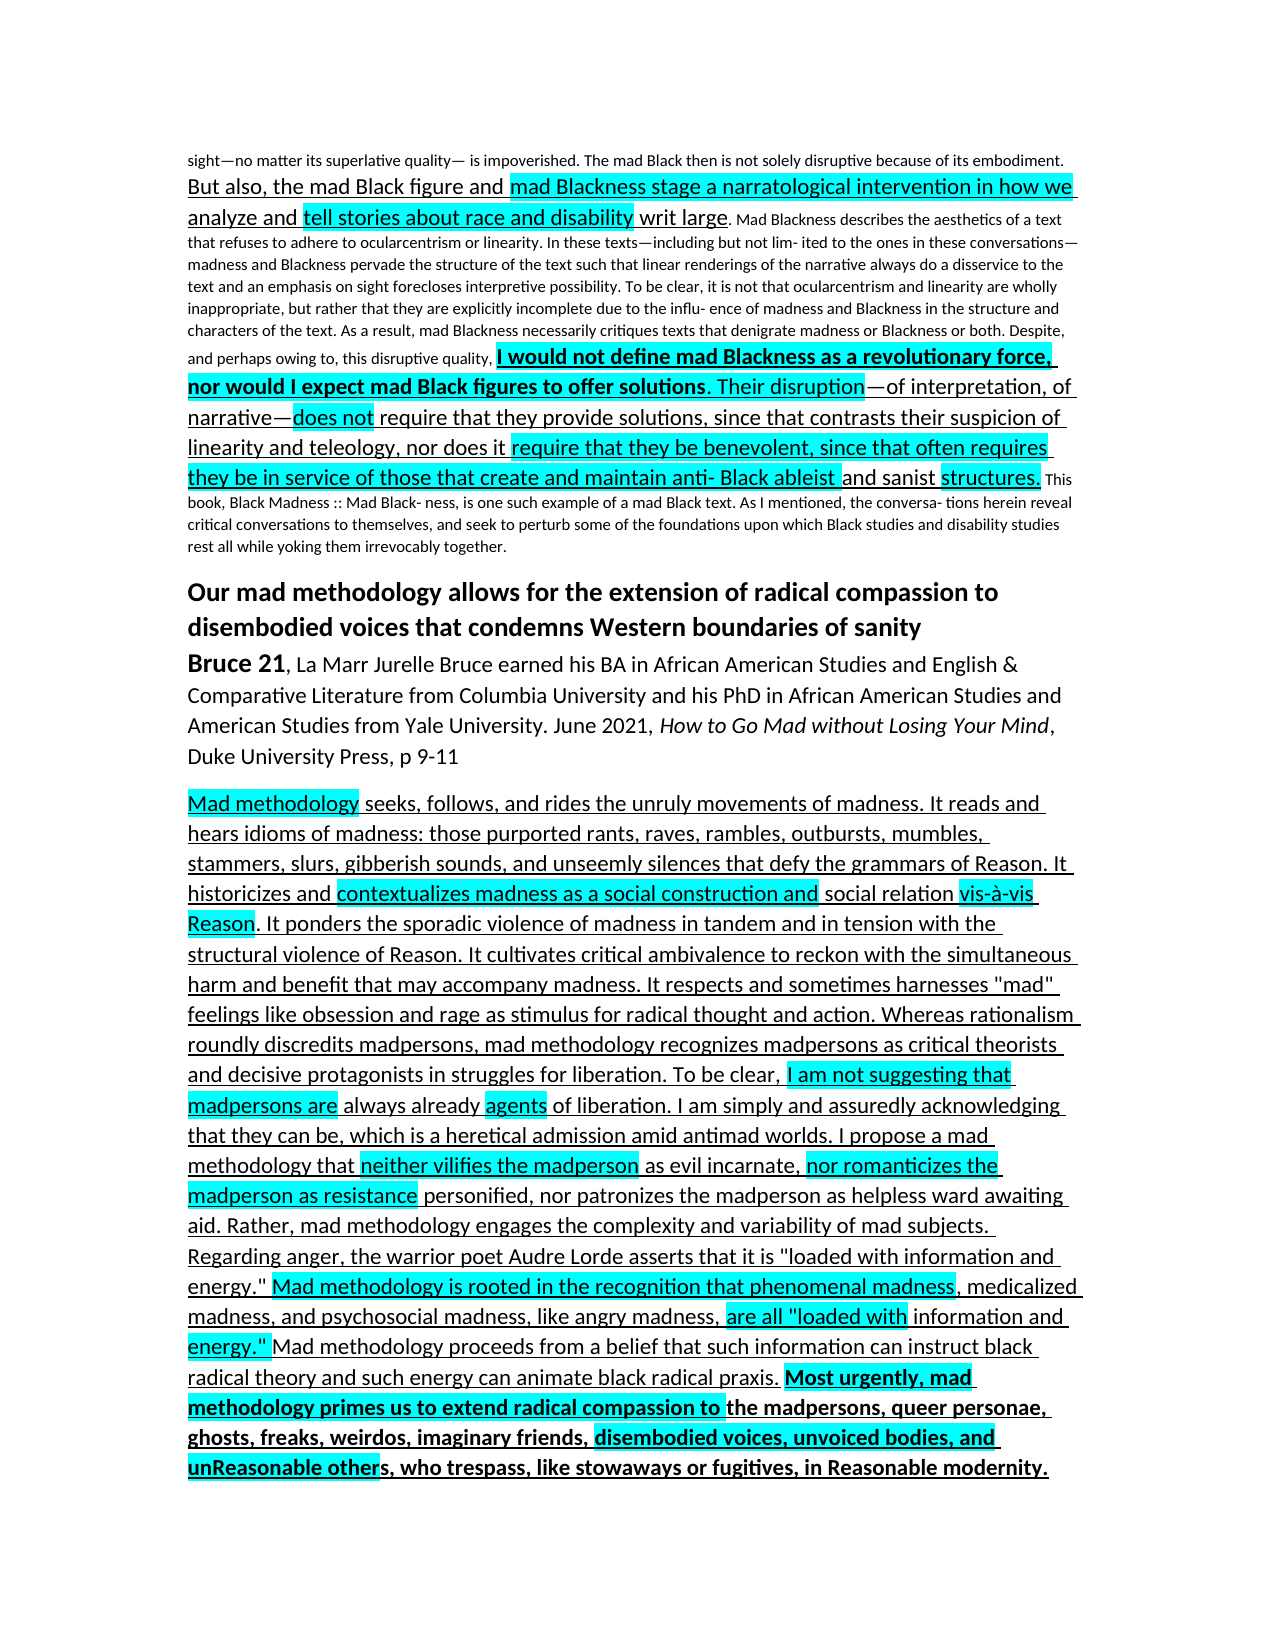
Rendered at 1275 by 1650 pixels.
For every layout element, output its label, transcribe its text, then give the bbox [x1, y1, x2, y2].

subtitle Our mad methodology allows for the extension of radical compassion to disembodied voices that condemns Western boundaries of sanity [187, 575, 1087, 644]
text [187, 789, 1087, 1481]
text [187, 150, 1087, 557]
text Bruce 21, La Marr Jurelle Bruce earned his BA in African American Studies and English & Comparative Literature from Columbia University and his PhD in African American Studies and American Studies from Yale University. June 2021, How to Go Mad without Losing Your Mind, Duke University Press, p 9-11 [187, 646, 1087, 770]
